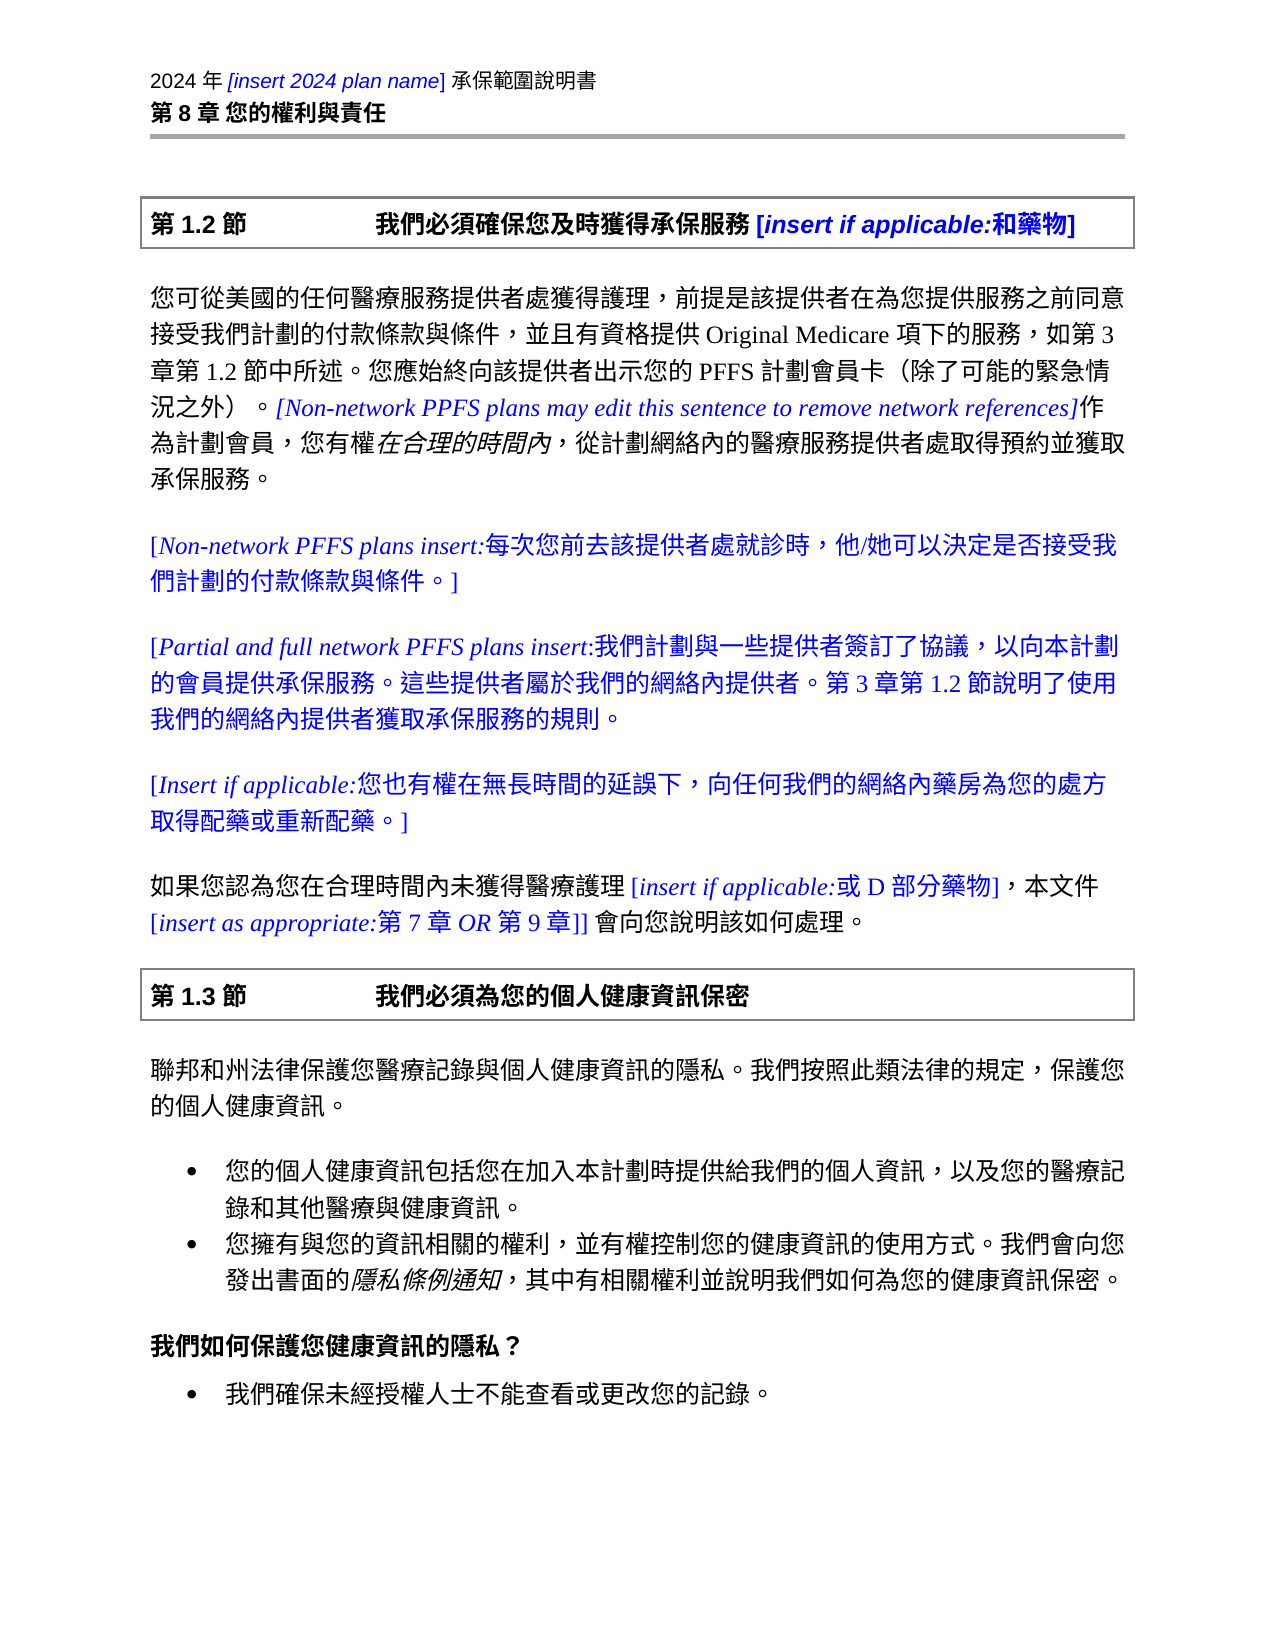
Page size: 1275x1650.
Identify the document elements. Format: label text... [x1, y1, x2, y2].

subtitle 第 1.3 節 我們必須為您的個人健康資訊保密 [142, 970, 1133, 1019]
list 您的個人健康資訊包括您在加入本計劃時提供給我們的個人資訊，以及您的醫療記錄和其他醫療與健康資訊。 [187, 1152, 1125, 1224]
text 如果您認為您在合理時間內未獲得醫療護理 [insert if applicable:或 D 部分藥物]，本文件 [insert as appropriate:第 7 章 OR 第 9 章]] 會向您說明該如何處理。 [150, 866, 1125, 939]
text 聯邦和州法律保護您醫療記錄與個人健康資訊的隱私。我們按照此類法律的規定，保護您的個人健康資訊。 [150, 1050, 1125, 1123]
list 您擁有與您的資訊相關的權利，並有權控制您的健康資訊的使用方式。我們會向您發出書面的隱私條例通知，其中有相關權利並說明我們如何為您的健康資訊保密。 [187, 1237, 1125, 1309]
subtitle 第 1.2 節 我們必須確保您及時獲得承保服務 [insert if applicable:和藥物] [142, 199, 1133, 247]
text 您可從美國的任何醫療服務提供者處獲得護理，前提是該提供者在為您提供服務之前同意接受我們計劃的付款條款與條件，並且有資格提供 Original Medicare 項下的服務，如第 3 章第 1.2 節中所述。您應始終向該提供者出示您的 PFFS 計劃會員卡（除了可能的緊急情況之外）。[Non-network PPFS plans may edit this sentence to remove network references]作為計劃會員，您有權在合理的時間內，從計劃網絡內的醫療服務提供者處取得預約並獲取承保服務。 [150, 278, 1125, 496]
list 我們確保未經授權人士不能查看或更改您的記錄。 [187, 1387, 1125, 1423]
text [Insert if applicable:您也有權在無長時間的延誤下，向任何我們的網絡內藥房為您的處方取得配藥或重新配藥。] [150, 765, 1125, 837]
subtitle 我們如何保護您健康資訊的隱私？ [150, 1338, 1125, 1375]
text [Non-network PFFS plans insert:每次您前去該提供者處就診時，他/她可以決定是否接受我們計劃的付款條款與條件。] [150, 525, 1125, 598]
text [Partial and full network PFFS plans insert:我們計劃與一些提供者簽訂了協議，以向本計劃的會員提供承保服務。這些提供者屬於我們的網絡內提供者。第 3 章第 1.2 節說明了使用我們的網絡內提供者獲取承保服務的規則。 [150, 627, 1125, 736]
